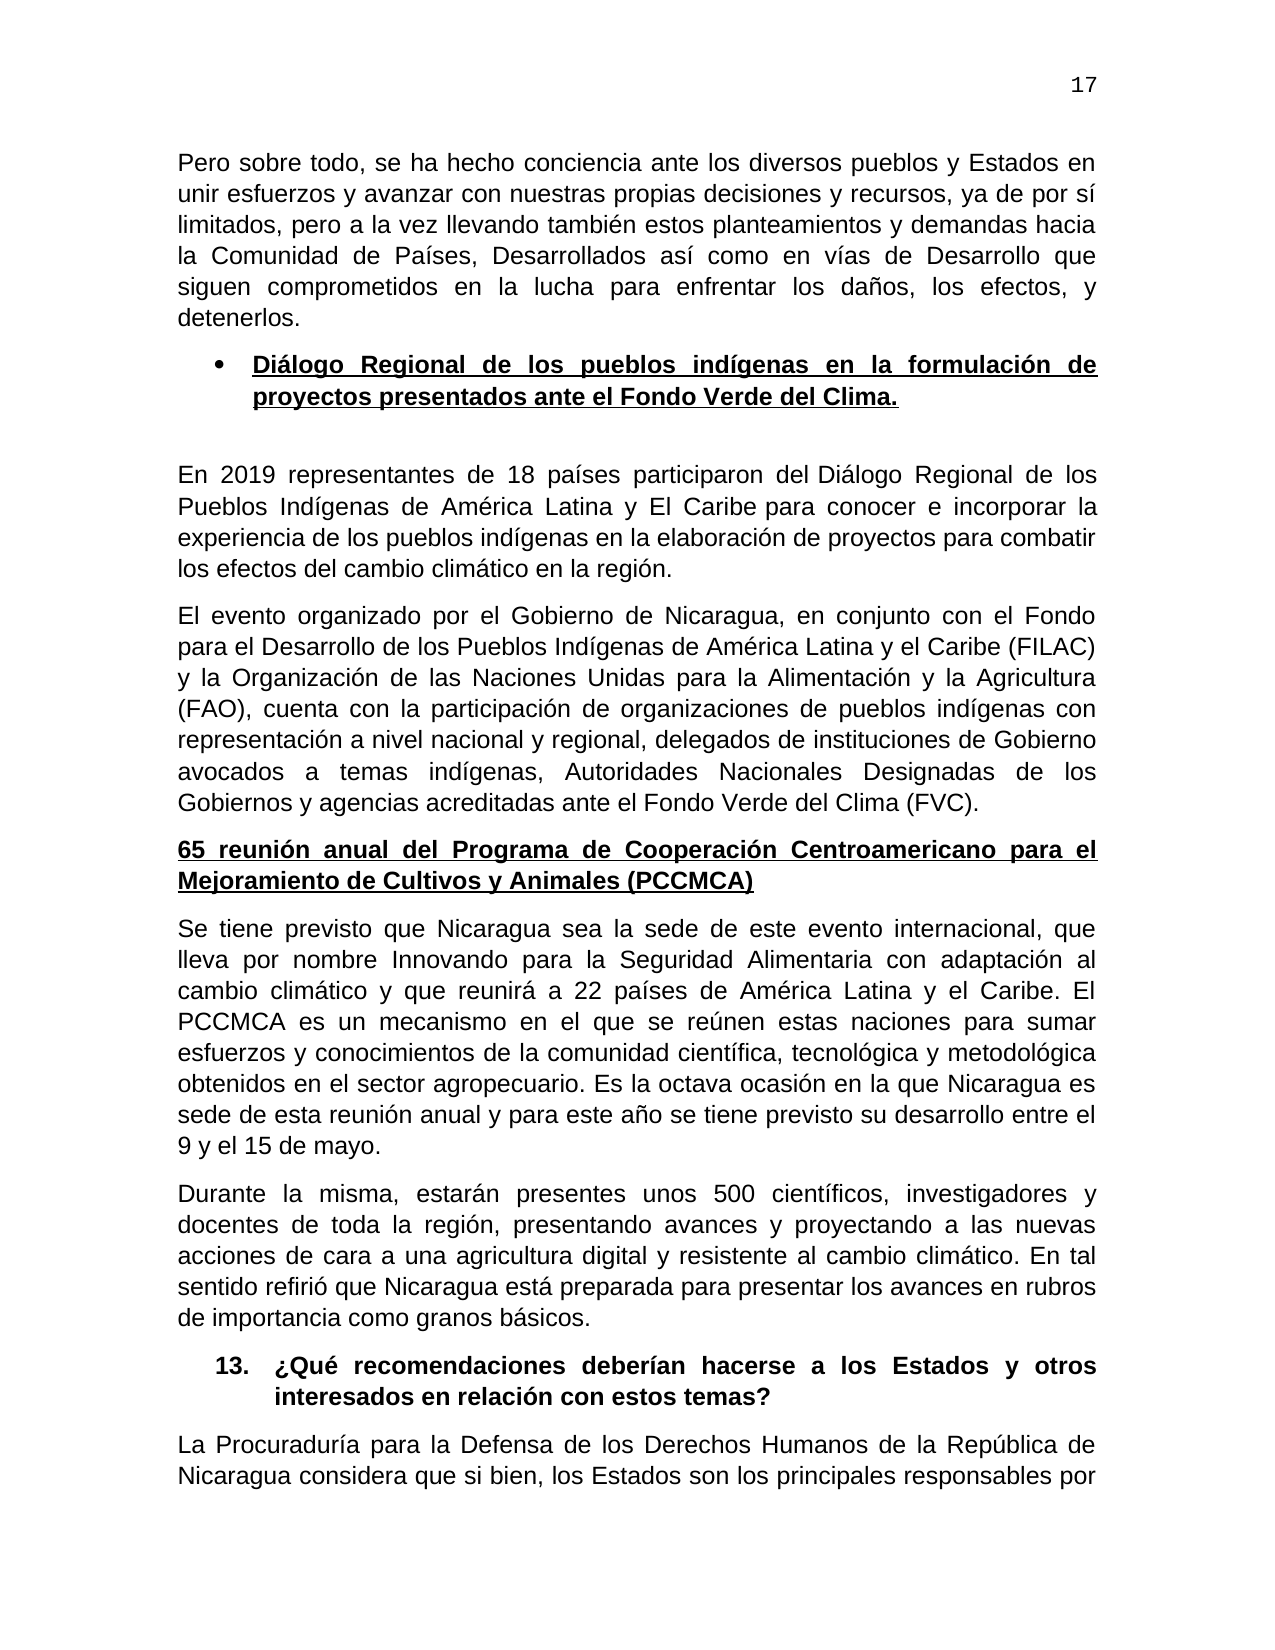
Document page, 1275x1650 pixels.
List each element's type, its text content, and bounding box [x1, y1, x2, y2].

text Durante la misma, estarán presentes unos 500 científicos, investigadores y docentes de toda la región, presentando avances y proyectando a las nuevas acciones de cara a una agricultura digital y resistente al cambio climático. En tal sentido refirió que Nicaragua está preparada para presentar los avances en rubros de importancia como granos básicos. [177, 1179, 1098, 1332]
text Se tiene previsto que Nicaragua sea la sede de este evento internacional, que lleva por nombre Innovando para la Seguridad Alimentaria con adaptación al cambio climático y que reunirá a 22 países de América Latina y el Caribe. El PCCMCA es un mecanismo en el que se reúnen estas naciones para sumar esfuerzos y conocimientos de la comunidad científica, tecnológica y metodológica obtenidos en el sector agropecuario. Es la octava ocasión en la que Nicaragua es sede de esta reunión anual y para este año se tiene previsto su desarrollo entre el 9 y el 15 de mayo. [177, 914, 1098, 1160]
text 65 reunión anual del Programa de Cooperación Centroamericano para el Mejoramiento de Cultivos y Animales (PCCMCA) [177, 861, 1098, 895]
list ¿Qué recomendaciones deberían hacerse a los Estados y otros interesados en relación con estos temas? [215, 1351, 1098, 1411]
text Pero sobre todo, se ha hecho conciencia ante los diversos pueblos y Estados en unir esfuerzos y avanzar con nuestras propias decisiones y recursos, ya de por sí limitados, pero a la vez llevando también estos planteamientos y demandas hacia la Comunidad de Países, Desarrollados así como en vías de Desarrollo que siguen comprometidos en la lucha para enfrentar los daños, los efectos, y detenerlos. [177, 148, 1098, 332]
text 65 reunión anual del Programa de Cooperación Centroamericano para el Mejoramiento de Cultivos y Animales (PCCMCA) [177, 835, 1098, 860]
list Diálogo Regional de los pueblos indígenas en la formulación de proyectos presentados ante el Fondo Verde del Clima. [215, 351, 1098, 410]
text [177, 1429, 1098, 1489]
text El evento organizado por el Gobierno de Nicaragua, en conjunto con el Fondo para el Desarrollo de los Pueblos Indígenas de América Latina y el Caribe (FILAC) y la Organización de las Naciones Unidas para la Alimentación y la Agricultura (FAO), cuenta con la participación de organizaciones de pueblos indígenas con representación a nivel nacional y regional, delegados de instituciones de Gobierno avocados a temas indígenas, Autoridades Nacionales Designadas de los Gobiernos y agencias acreditadas ante el Fondo Verde del Clima (FVC). [177, 601, 1098, 816]
text En 2019 representantes de 18 países participaron del Diálogo Regional de los Pueblos Indígenas de América Latina y El Caribe para conocer e incorporar la experiencia de los pueblos indígenas en la elaboración de proyectos para combatir los efectos del cambio climático en la región. [177, 460, 1098, 582]
